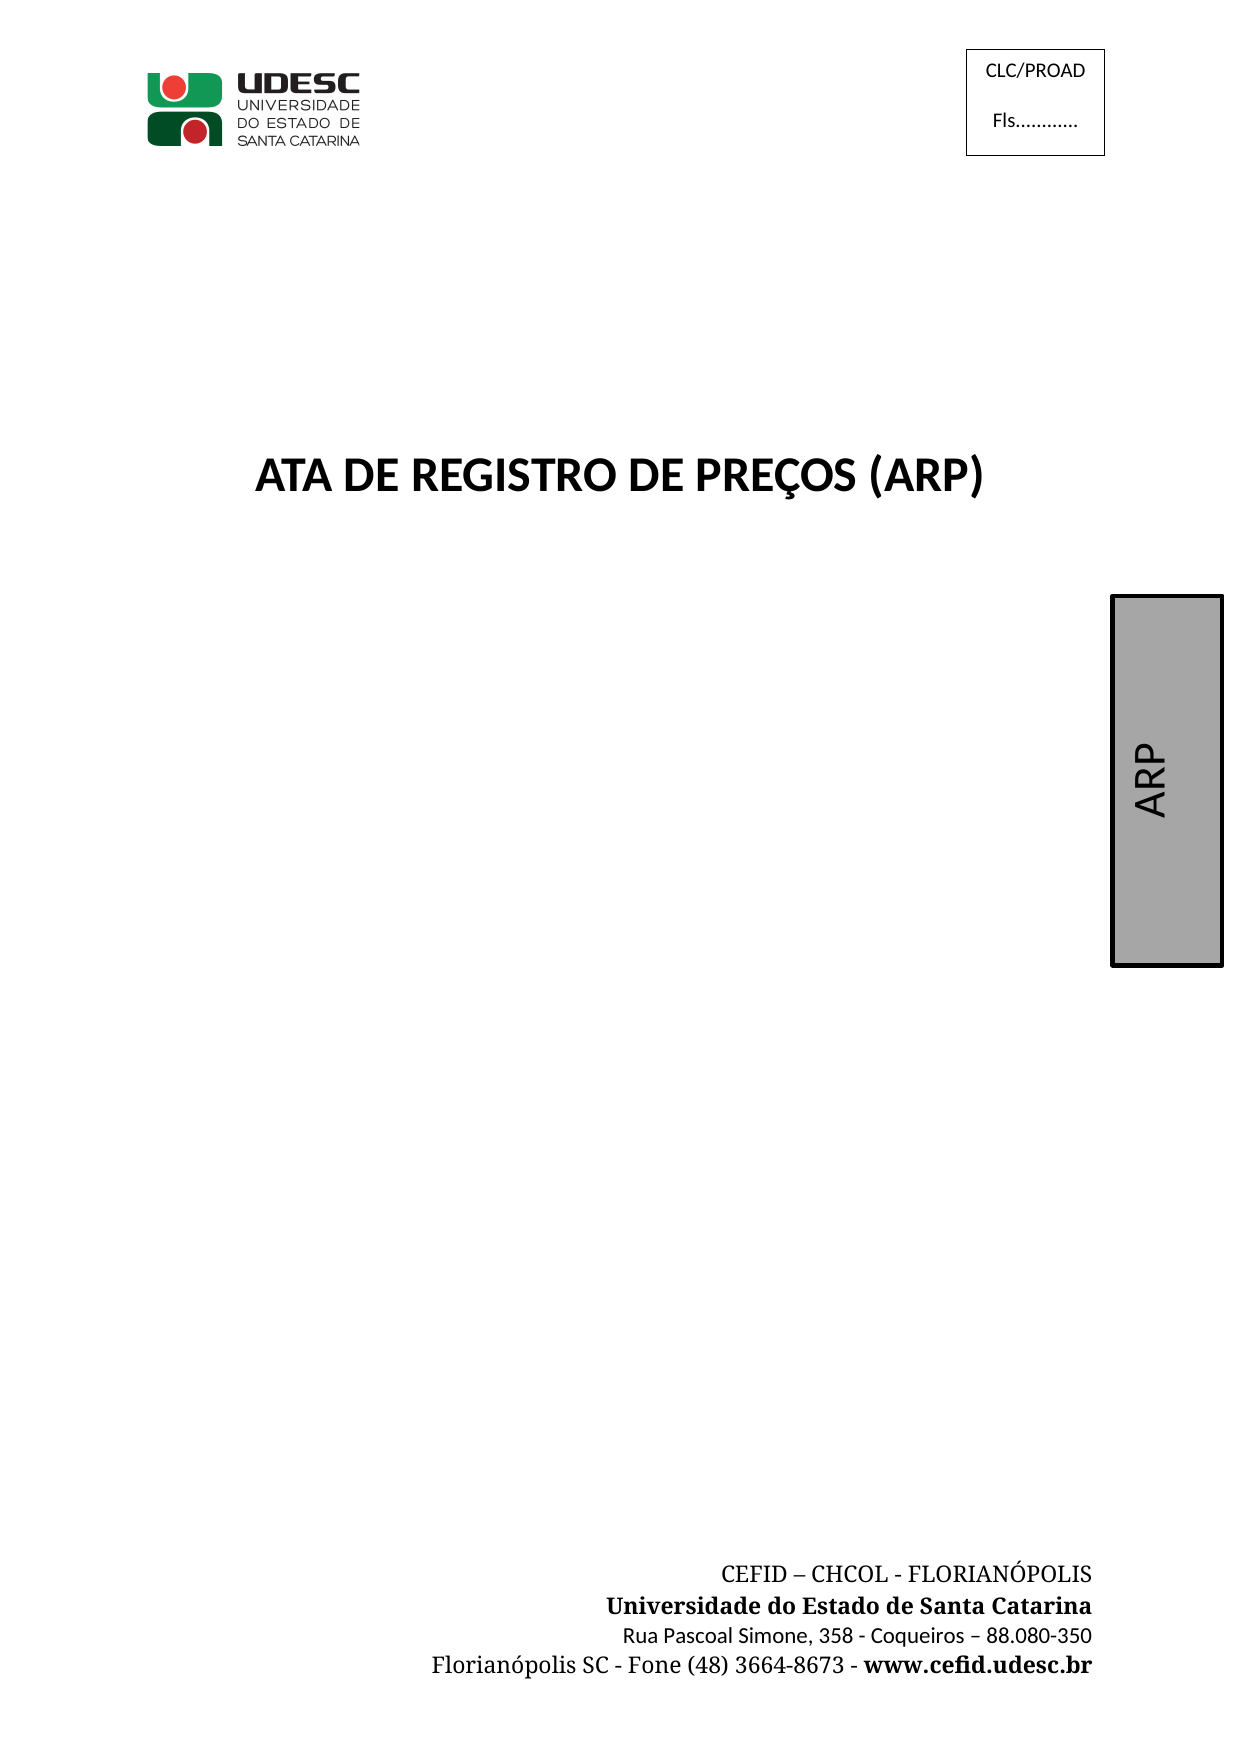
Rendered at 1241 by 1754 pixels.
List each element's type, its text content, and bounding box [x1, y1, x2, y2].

picture [147, 73, 360, 146]
subtitle ATA DE REGISTRO DE PREÇOS (ARP) [148, 443, 1092, 504]
